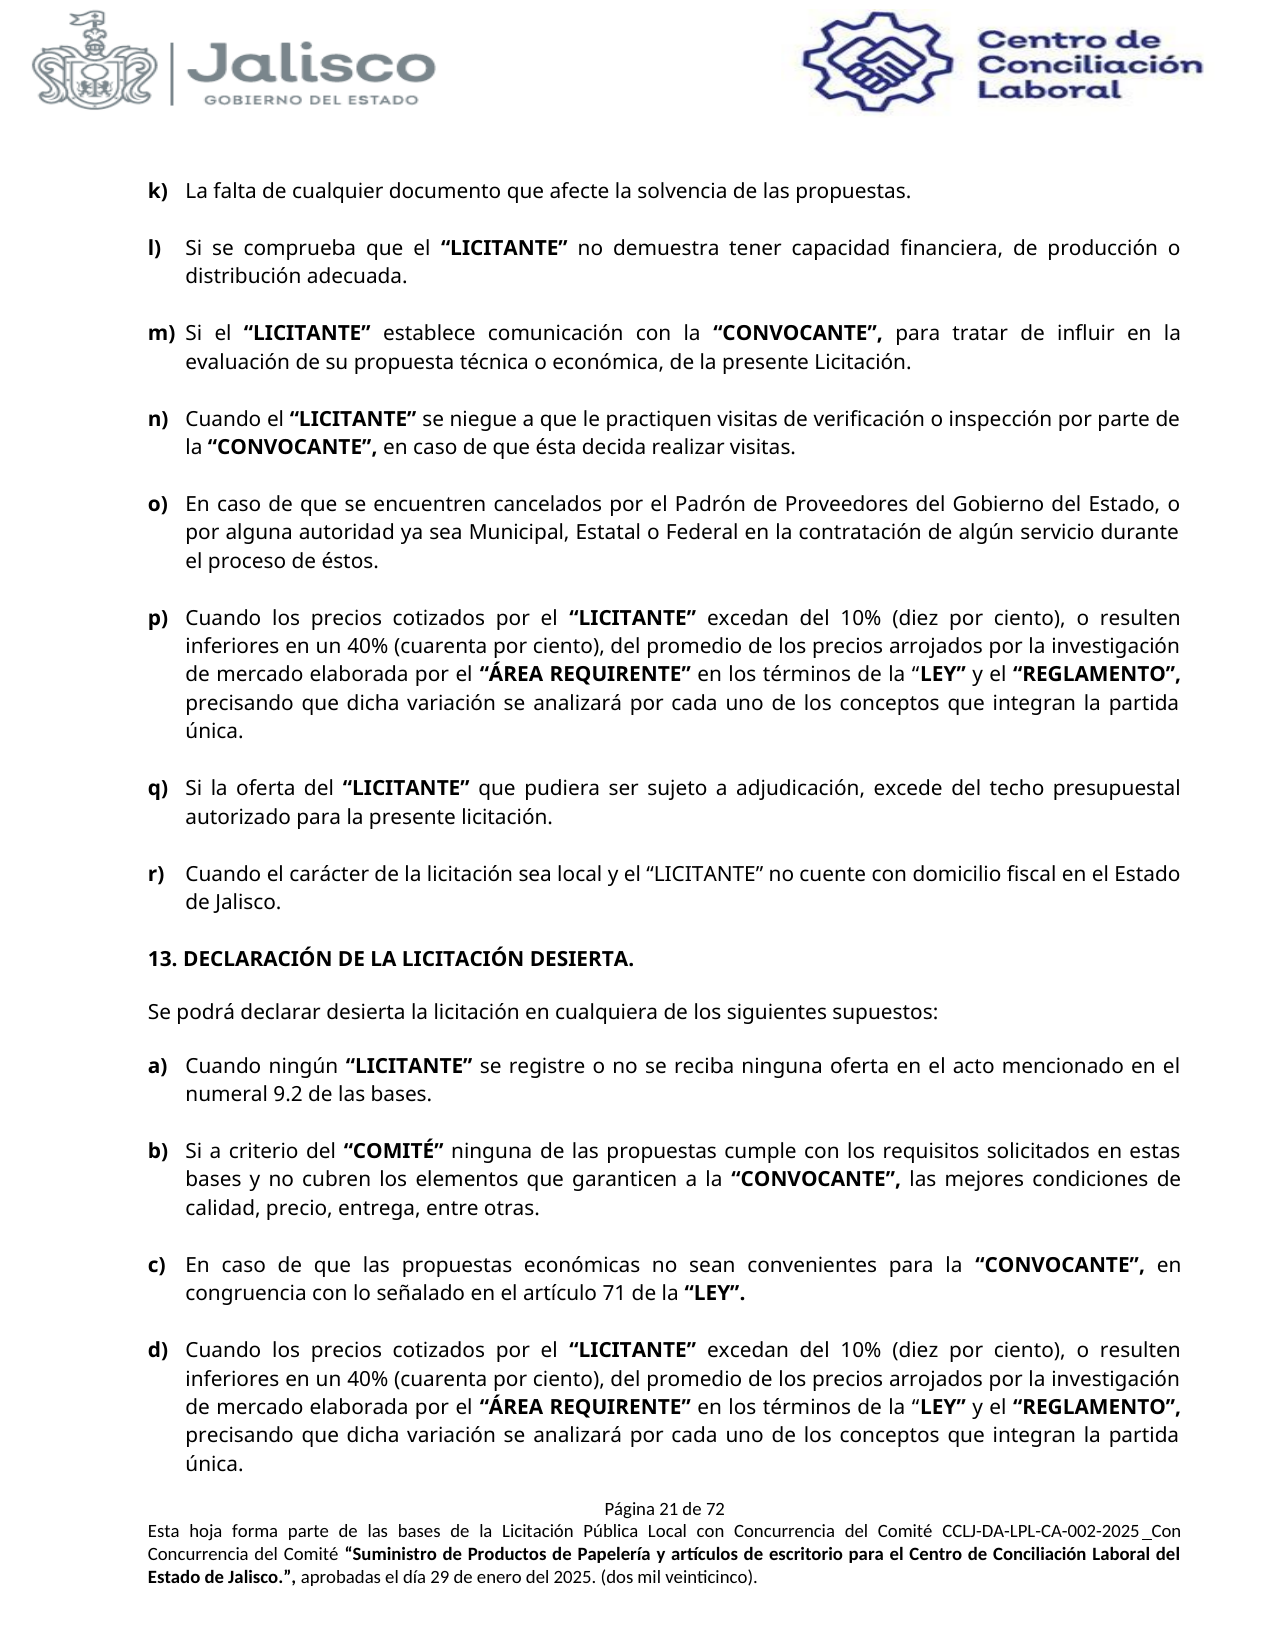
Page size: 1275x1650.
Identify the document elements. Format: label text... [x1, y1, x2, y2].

list Si la oferta del “LICITANTE” que pudiera ser sujeto a adjudicación, excede del techo presupuestal autorizado para la presente licitación. [148, 773, 1181, 830]
list Si se comprueba que el “LICITANTE” no demuestra tener capacidad financiera, de producción o distribución adecuada. [148, 233, 1181, 290]
list Cuando el carácter de la licitación sea local y el “LICITANTE” no cuente con domicilio fiscal en el Estado de Jalisco. [148, 859, 1181, 916]
list La falta de cualquier documento que afecte la solvencia de las propuestas. [148, 176, 1181, 204]
list Cuando ningún “LICITANTE” se registre o no se reciba ninguna oferta en el acto mencionado en el numeral 9.2 de las bases. [148, 1051, 1181, 1108]
picture [15, 0, 462, 142]
list Cuando el “LICITANTE” se niegue a que le practiquen visitas de verificación o inspección por parte de la “CONVOCANTE”, en caso de que ésta decida realizar visitas. [148, 404, 1181, 461]
list Cuando los precios cotizados por el “LICITANTE” excedan del 10% (diez por ciento), o resulten inferiores en un 40% (cuarenta por ciento), del promedio de los precios arrojados por la investigación de mercado elaborada por el “ÁREA REQUIRENTE” en los términos de la “LEY” y el “REGLAMENTO”, precisando que dicha variación se analizará por cada uno de los conceptos que integran la partida única. [148, 603, 1181, 745]
text 13. DECLARACIÓN DE LA LICITACIÓN DESIERTA. [148, 944, 1181, 972]
list En caso de que las propuestas económicas no sean convenientes para la “CONVOCANTE”, en congruencia con lo señalado en el artículo 71 de la “LEY”. [148, 1250, 1181, 1307]
list Cuando los precios cotizados por el “LICITANTE” excedan del 10% (diez por ciento), o resulten inferiores en un 40% (cuarenta por ciento), del promedio de los precios arrojados por la investigación de mercado elaborada por el “ÁREA REQUIRENTE” en los términos de la “LEY” y el “REGLAMENTO”, precisando que dicha variación se analizará por cada uno de los conceptos que integran la partida única. [148, 1335, 1181, 1477]
list Si el “LICITANTE” establece comunicación con la “CONVOCANTE”, para tratar de influir en la evaluación de su propuesta técnica o económica, de la presente Licitación. [148, 318, 1181, 375]
list En caso de que se encuentren cancelados por el Padrón de Proveedores del Gobierno del Estado, o por alguna autoridad ya sea Municipal, Estatal o Federal en la contratación de algún servicio durante el proceso de éstos. [148, 489, 1181, 574]
list Si a criterio del “COMITÉ” ninguna de las propuestas cumple con los requisitos solicitados en estas bases y no cubren los elementos que garanticen a la “CONVOCANTE”, las mejores condiciones de calidad, precio, entrega, entre otras. [148, 1136, 1181, 1221]
picture [781, 9, 1223, 118]
text Se podrá declarar desierta la licitación en cualquiera de los siguientes supuestos: [148, 997, 1181, 1026]
